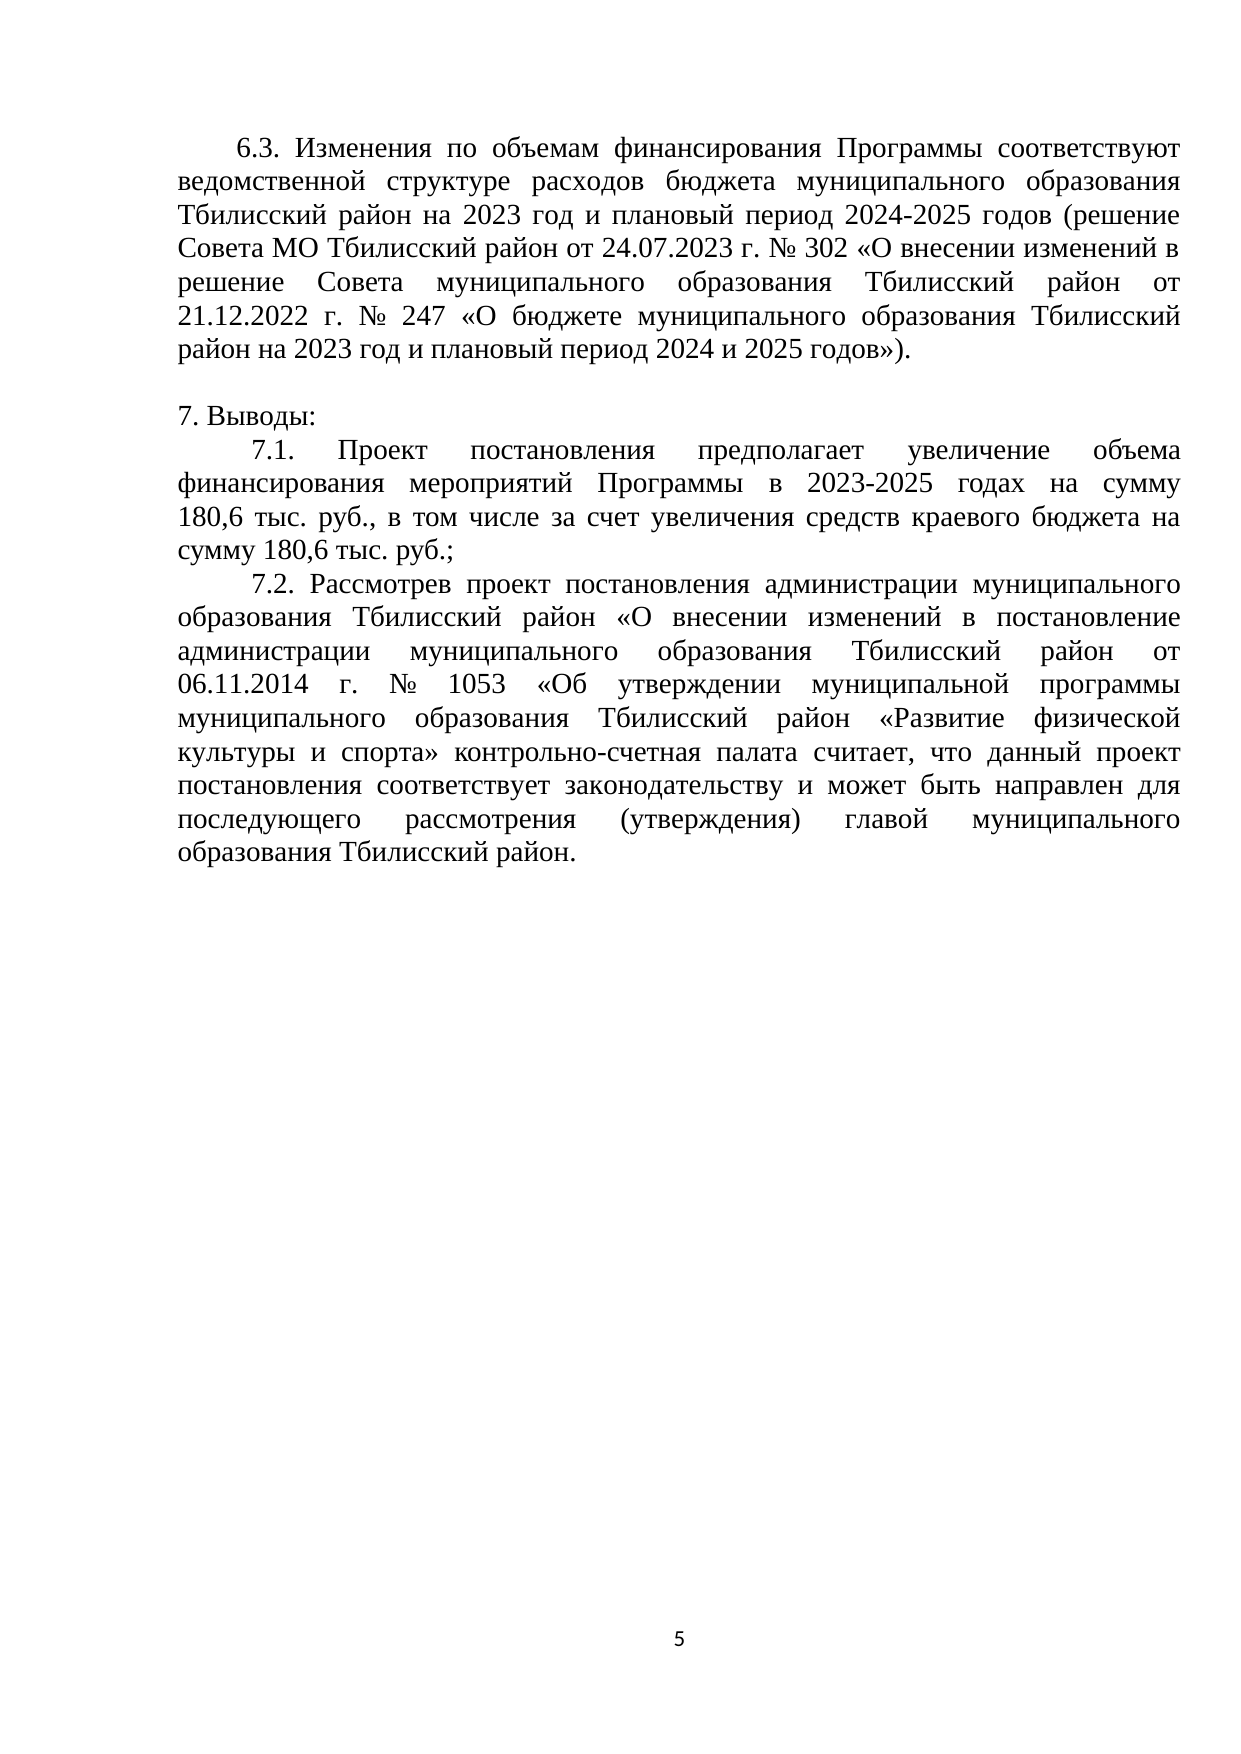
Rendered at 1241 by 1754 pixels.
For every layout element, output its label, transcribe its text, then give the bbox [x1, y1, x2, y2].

text 7.1. Проект постановления предполагает увеличение объема финансирования мероприятий Программы в 2023-2025 годах на сумму 180,6 тыс. руб., в том числе за счет увеличения средств краевого бюджета на сумму 180,6 тыс. руб.; [177, 432, 1181, 566]
text 7. Выводы: [177, 398, 1181, 432]
text 7.2. Рассмотрев проект постановления администрации муниципального образования Тбилисский район «О внесении изменений в постановление администрации муниципального образования Тбилисский район от 06.11.2014 г. № 1053 «Об утверждении муниципальной программы муниципального образования Тбилисский район «Развитие физической культуры и спорта» контрольно-счетная палата считает, что данный проект постановления соответствует законодательству и может быть направлен для последующего рассмотрения (утверждения) главой муниципального образования Тбилисский район. [177, 566, 1181, 868]
text 6.3. Изменения по объемам финансирования Программы соответствуют ведомственной структуре расходов бюджета муниципального образования Тбилисский район на 2023 год и плановый период 2024-2025 годов (решение Совета МО Тбилисский район от 24.07.2023 г. № 302 «О внесении изменений в решение Совета муниципального образования Тбилисский район от 21.12.2022 г. № 247 «О бюджете муниципального образования Тбилисский район на 2023 год и плановый период 2024 и 2025 годов»). [177, 130, 1181, 365]
